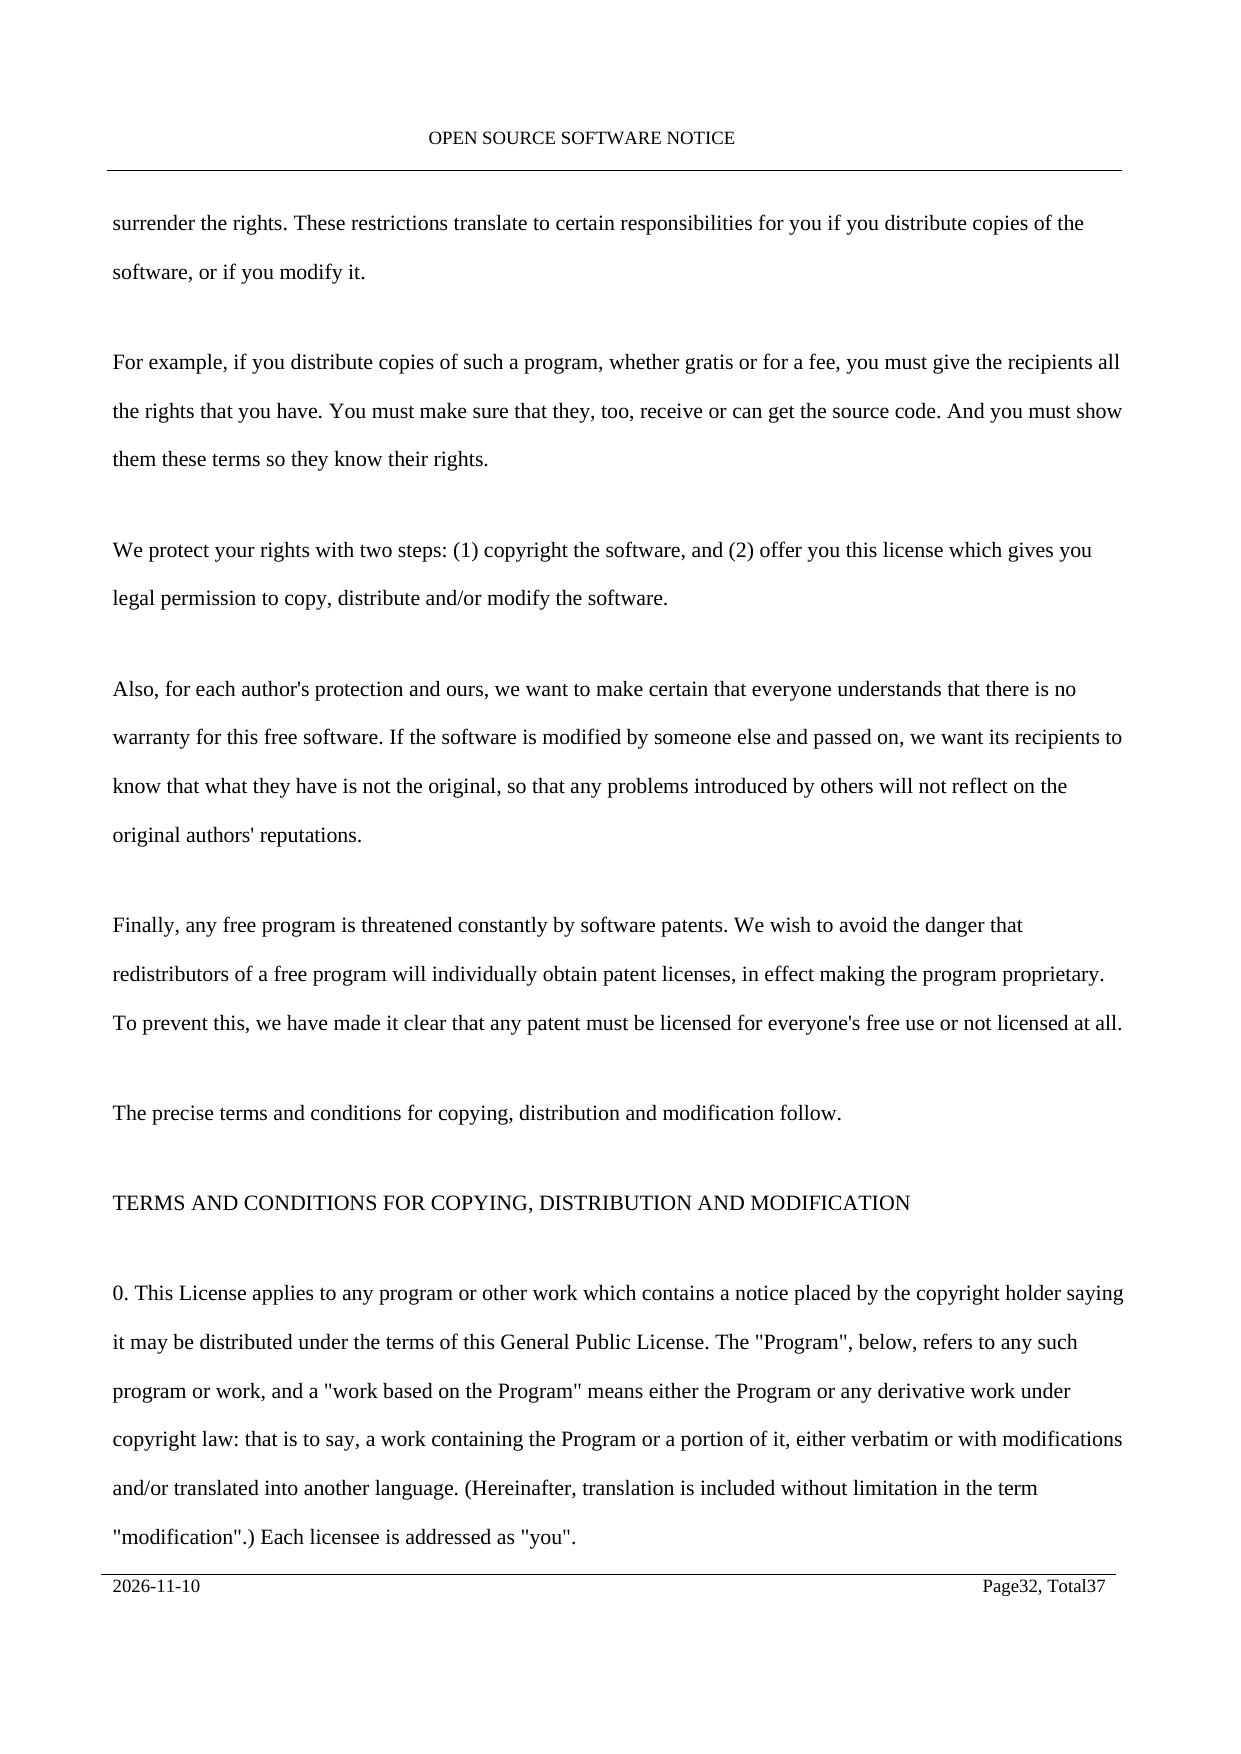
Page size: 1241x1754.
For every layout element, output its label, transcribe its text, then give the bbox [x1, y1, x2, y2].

text Finally, any free program is threatened constantly by software patents. We wish to avoid the danger that redistributors of a free program will individually obtain patent licenses, in effect making the program proprietary. To prevent this, we have made it clear that any patent must be licensed for everyone's free use or not licensed at all. [112, 908, 1128, 1038]
text The precise terms and conditions for copying, distribution and modification follow. [112, 1096, 1128, 1129]
text Also, for each author's protection and ours, we want to make certain that everyone understands that there is no warranty for this free software. If the software is modified by someone else and passed on, we want its recipients to know that what they have is not the original, so that any problems introduced by others will not reflect on the original authors' reputations. [112, 672, 1128, 851]
text 0. This License applies to any program or other work which contains a notice placed by the copyright holder saying it may be distributed under the terms of this General Public License. The "Program", below, refers to any such program or work, and a "work based on the Program" means either the Program or any derivative work under copyright law: that is to say, a work containing the Program or a portion of it, either verbatim or with modifications and/or translated into another language. (Hereinafter, translation is included without limitation in the term "modification".) Each licensee is addressed as "you". [112, 1277, 1128, 1553]
text TERMS AND CONDITIONS FOR COPYING, DISTRIBUTION AND MODIFICATION [112, 1186, 1128, 1219]
text We protect your rights with two steps: (1) copyright the software, and (2) offer you this license which gives you legal permission to copy, distribute and/or modify the software. [112, 533, 1128, 614]
text For example, if you distribute copies of such a program, whether gratis or for a fee, you must give the recipients all the rights that you have. You must make sure that they, too, receive or can get the source code. And you must show them these terms so they know their rights. [112, 345, 1128, 475]
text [112, 206, 1128, 288]
